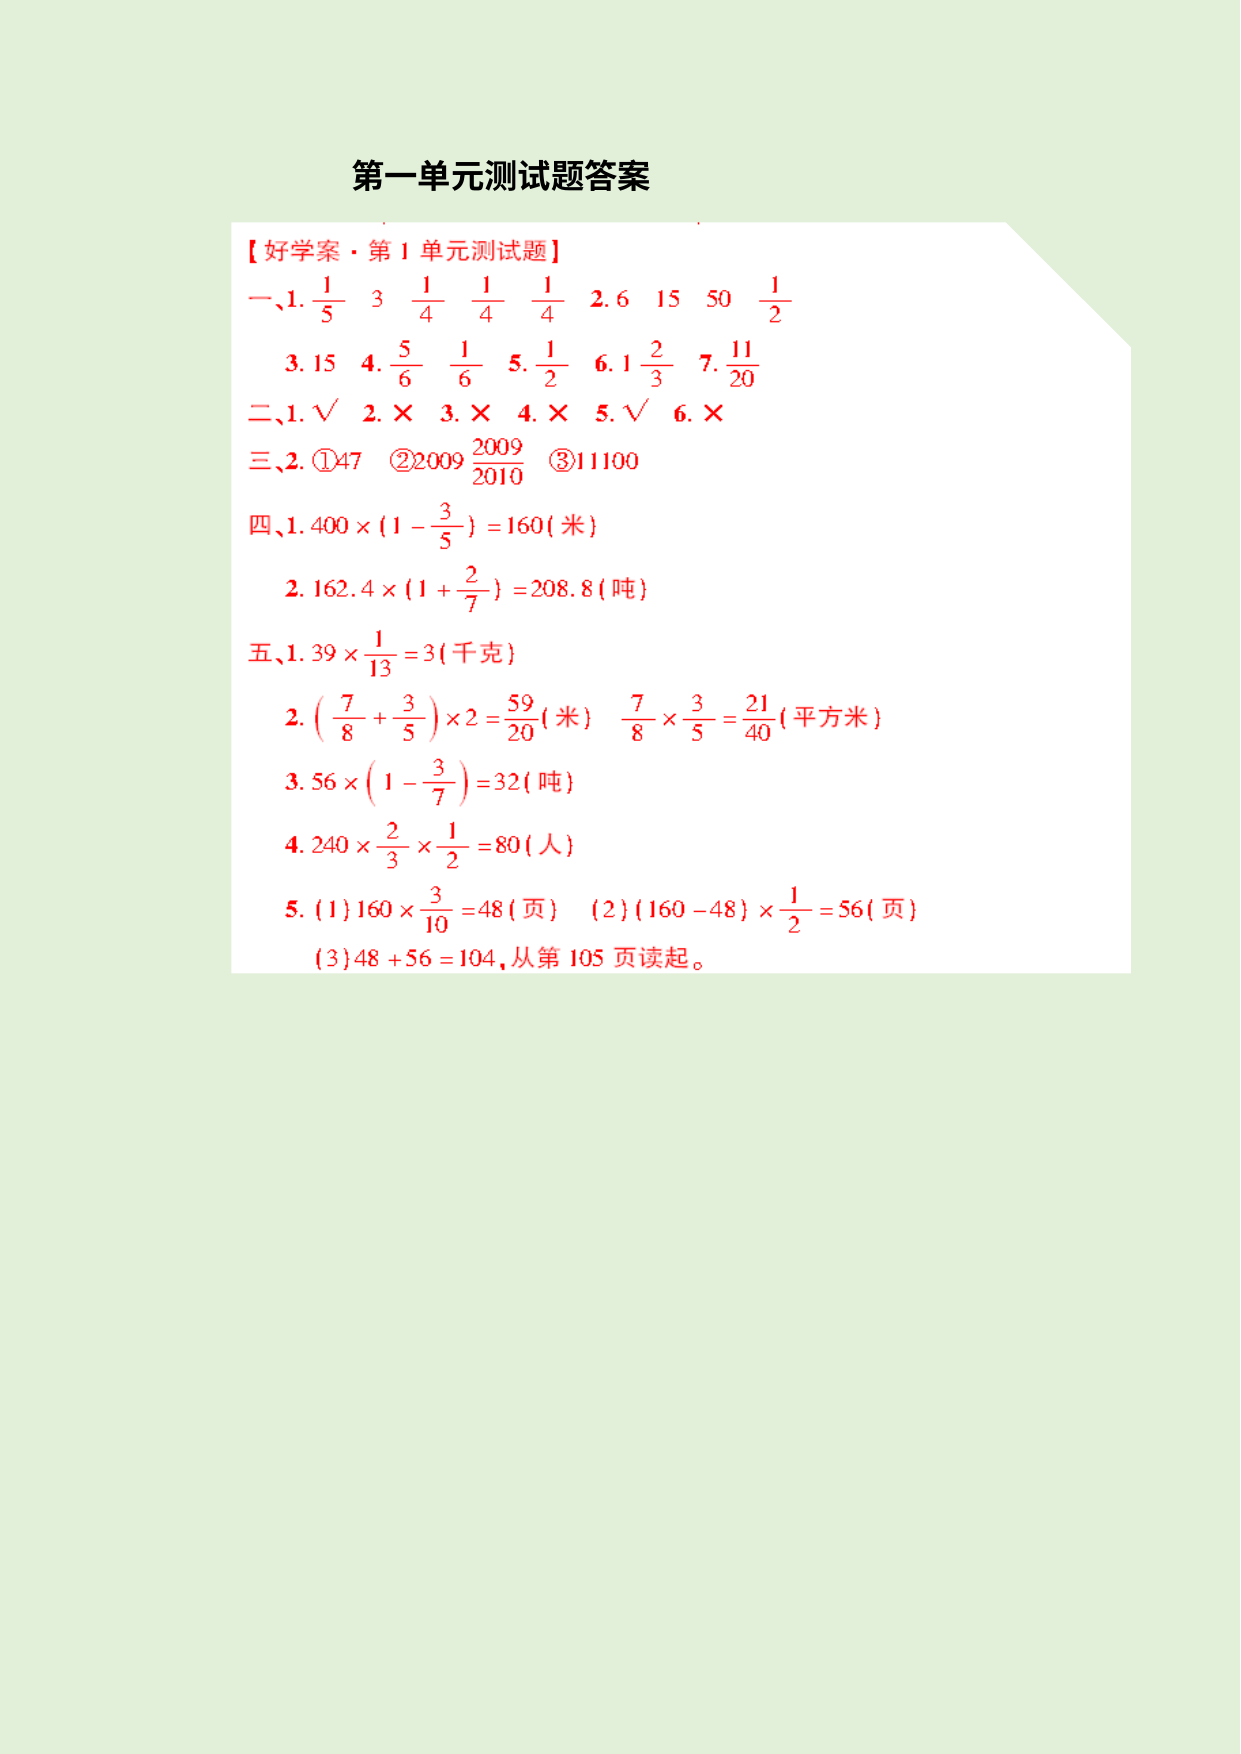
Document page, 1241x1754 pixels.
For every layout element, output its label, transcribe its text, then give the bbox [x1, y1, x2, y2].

text 第一单元测试题答案 [187, 150, 1053, 198]
picture [231, 222, 1131, 974]
